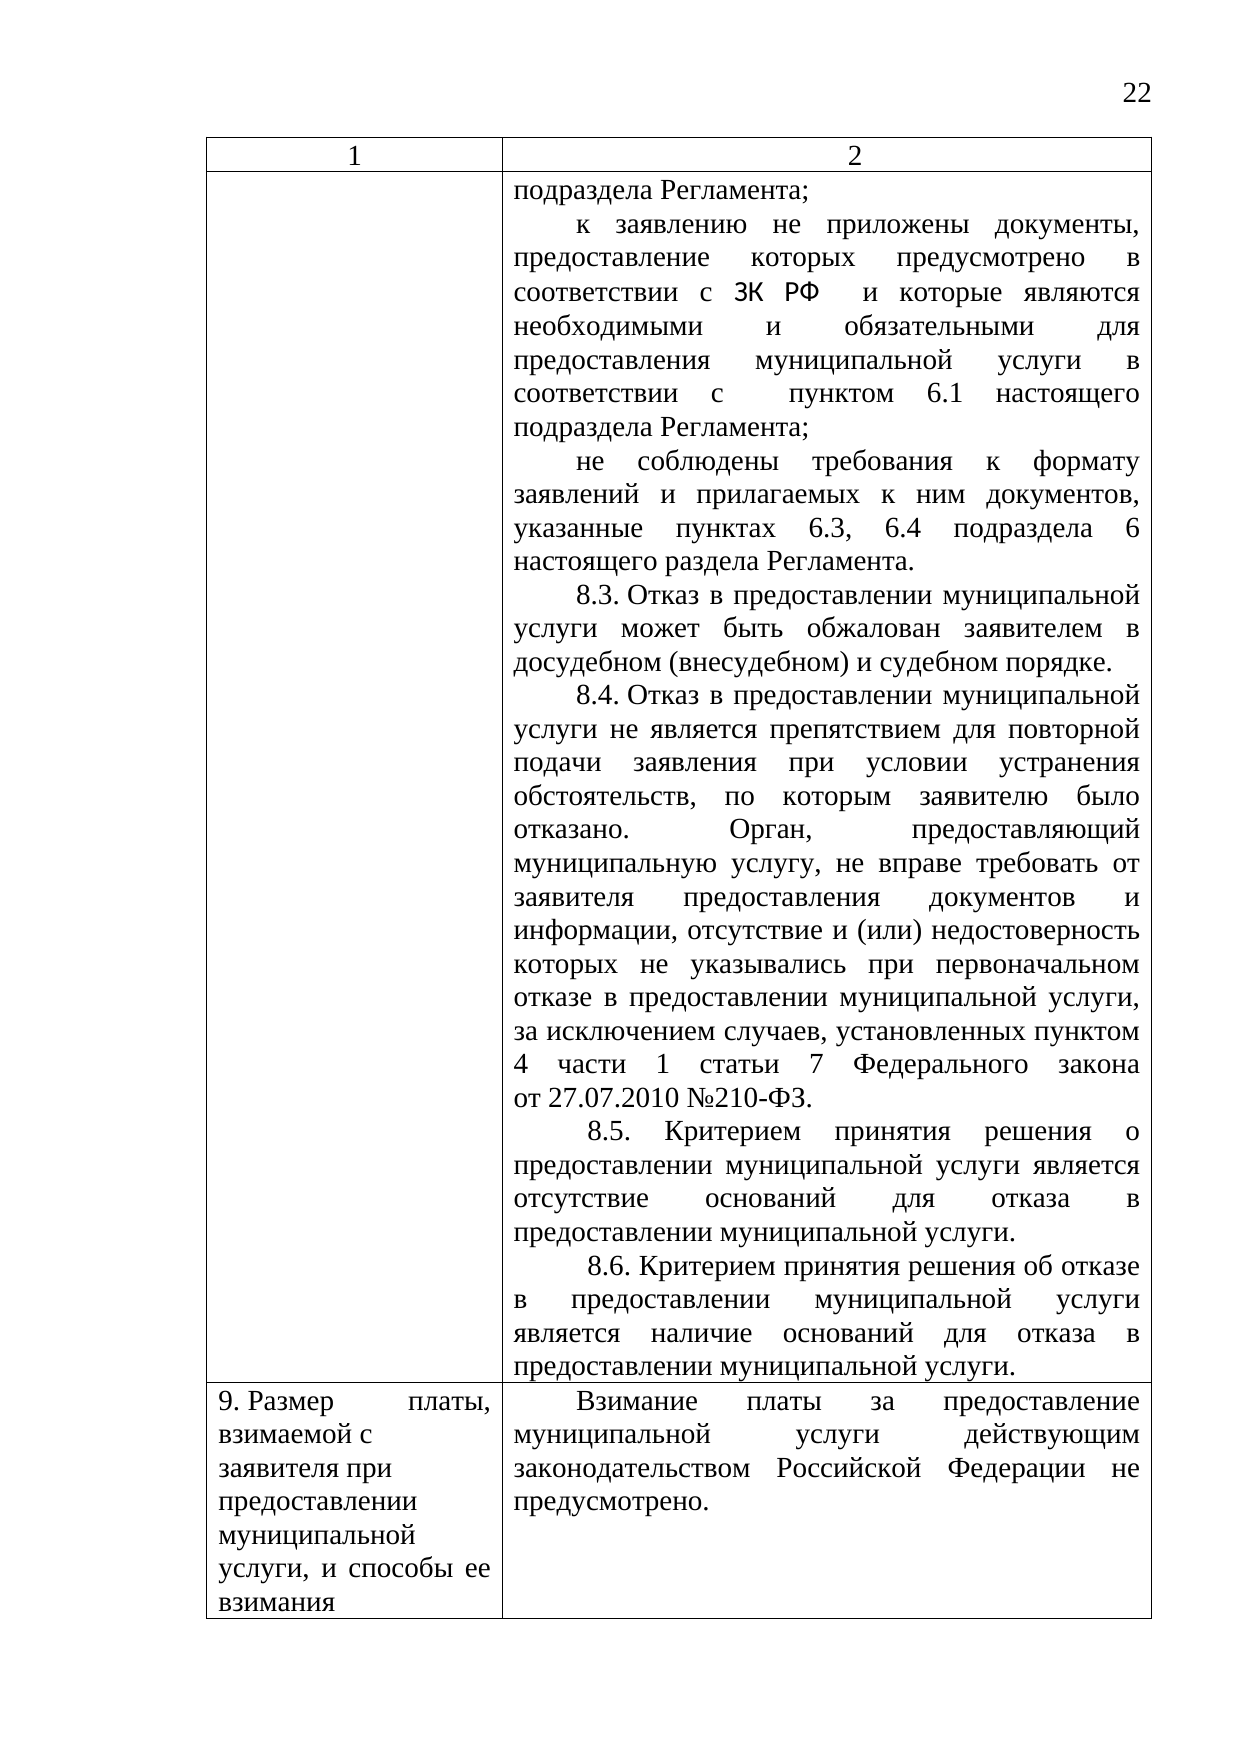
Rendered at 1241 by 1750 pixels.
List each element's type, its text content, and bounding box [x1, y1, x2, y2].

table_cell Взимание платы за предоставление муниципальной услуги действующим законодательством Российской Федерации не предусмотрено. [503, 1383, 1151, 1618]
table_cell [207, 172, 502, 1382]
table_cell 9. Размер платы, взимаемой с заявителя при предоставлении муниципальной услуги, и способы ее взимания [207, 1383, 502, 1618]
table_header 1 [207, 138, 502, 171]
table_header 2 [503, 138, 1151, 171]
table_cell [503, 172, 1151, 1382]
